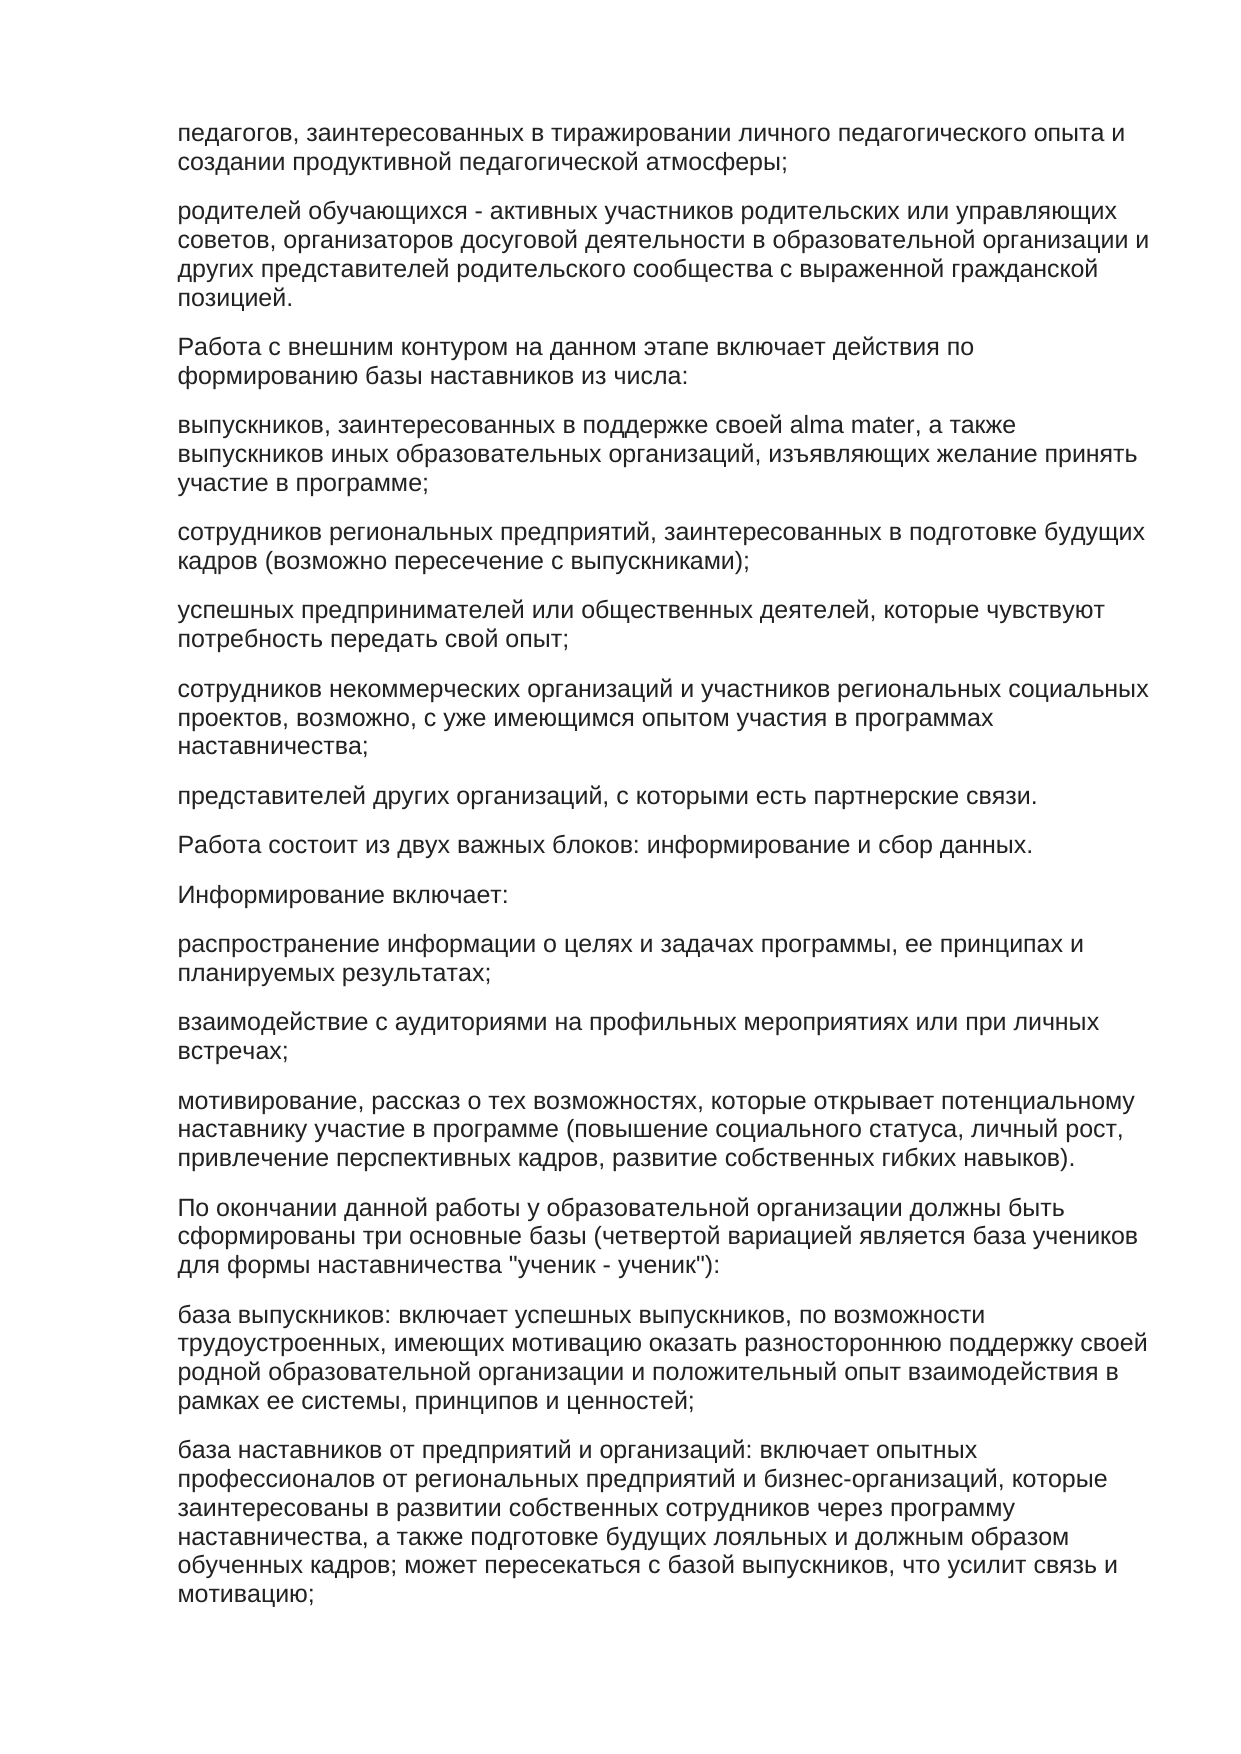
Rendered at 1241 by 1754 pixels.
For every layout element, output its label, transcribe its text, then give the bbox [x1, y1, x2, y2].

text Работа с внешним контуром на данном этапе включает действия по формированию базы наставников из числа: [177, 332, 1152, 389]
text распространение информации о целях и задачах программы, ее принципах и планируемых результатах; [177, 929, 1152, 987]
text база выпускников: включает успешных выпускников, по возможности трудоустроенных, имеющих мотивацию оказать разностороннюю поддержку своей родной образовательной организации и положительный опыт взаимодействия в рамках ее системы, принципов и ценностей; [177, 1299, 1152, 1414]
text По окончании данной работы у образовательной организации должны быть сформированы три основные базы (четвертой вариацией является база учеников для формы наставничества "ученик - ученик"): [177, 1193, 1152, 1279]
text база наставников от предприятий и организаций: включает опытных профессионалов от региональных предприятий и бизнес-организаций, которые заинтересованы в развитии собственных сотрудников через программу наставничества, а также подготовке будущих лояльных и должным образом обученных кадров; может пересекаться с базой выпускников, что усилит связь и мотивацию; [177, 1435, 1152, 1608]
text взаимодействие с аудиториями на профильных мероприятиях или при личных встречах; [177, 1007, 1152, 1065]
text выпускников, заинтересованных в поддержке своей alma mater, а также выпускников иных образовательных организаций, изъявляющих желание принять участие в программе; [177, 410, 1152, 497]
text успешных предпринимателей или общественных деятелей, которые чувствуют потребность передать свой опыт; [177, 596, 1152, 653]
text Работа состоит из двух важных блоков: информирование и сбор данных. [177, 830, 1152, 859]
text педагогов, заинтересованных в тиражировании личного педагогического опыта и создании продуктивной педагогической атмосферы; [177, 118, 1152, 176]
text родителей обучающихся - активных участников родительских или управляющих советов, организаторов досуговой деятельности в образовательной организации и других представителей родительского сообщества с выраженной гражданской позицией. [177, 196, 1152, 311]
text представителей других организаций, с которыми есть партнерские связи. [177, 781, 1152, 809]
text сотрудников некоммерческих организаций и участников региональных социальных проектов, возможно, с уже имеющимся опытом участия в программах наставничества; [177, 674, 1152, 760]
text сотрудников региональных предприятий, заинтересованных в подготовке будущих кадров (возможно пересечение с выпускниками); [177, 517, 1152, 575]
text мотивирование, рассказ о тех возможностях, которые открывает потенциальному наставнику участие в программе (повышение социального статуса, личный рост, привлечение перспективных кадров, развитие собственных гибких навыков). [177, 1086, 1152, 1172]
text Информирование включает: [177, 880, 1152, 908]
